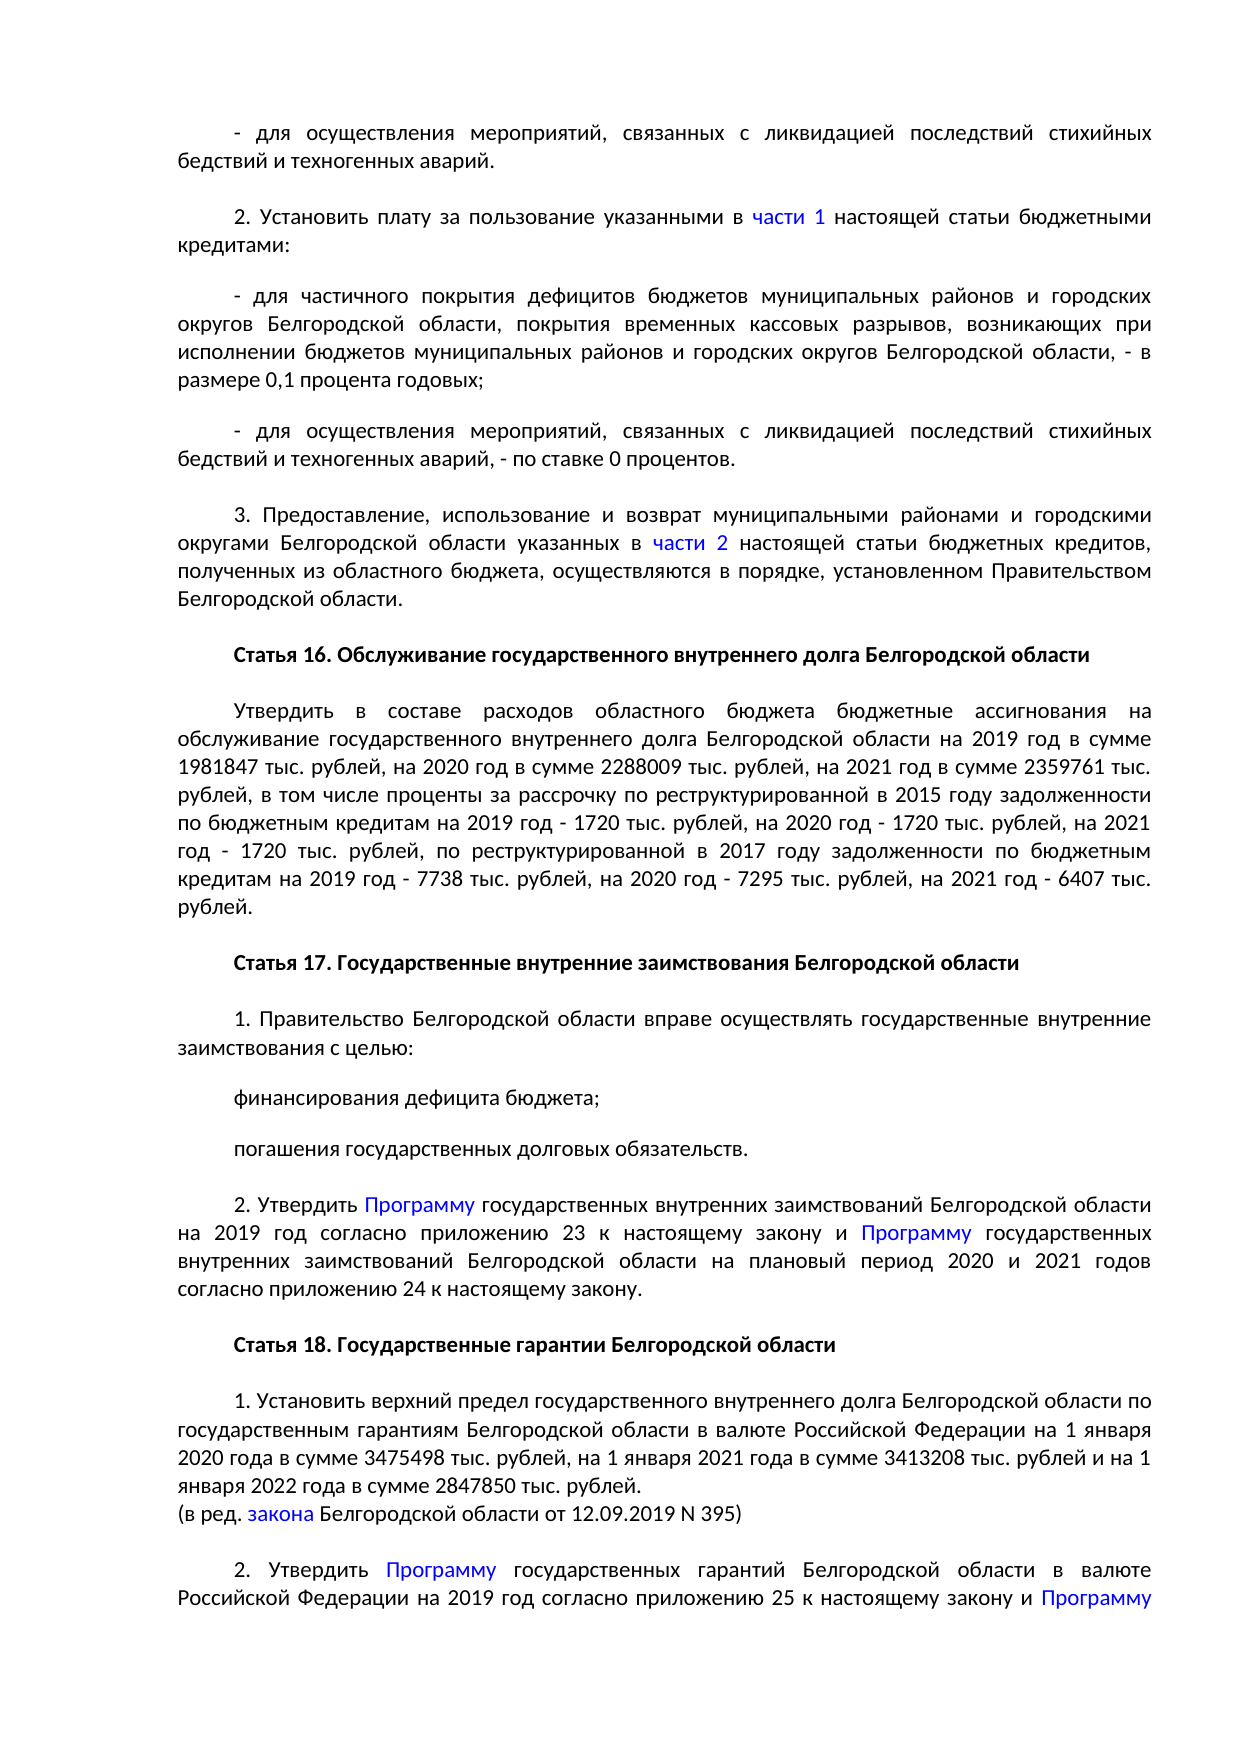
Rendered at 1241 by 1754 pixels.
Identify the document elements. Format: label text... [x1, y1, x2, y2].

text погашения государственных долговых обязательств. [177, 1134, 1152, 1162]
text - для осуществления мероприятий, связанных с ликвидацией последствий стихийных бедствий и техногенных аварий. [177, 118, 1152, 174]
text - для осуществления мероприятий, связанных с ликвидацией последствий стихийных бедствий и техногенных аварий, - по ставке 0 процентов. [177, 416, 1152, 472]
text (в ред. закона Белгородской области от 12.09.2019 N 395) [177, 1499, 1152, 1527]
title Статья 17. Государственные внутренние заимствования Белгородской области [177, 948, 1152, 977]
title Статья 18. Государственные гарантии Белгородской области [177, 1331, 1152, 1359]
text - для частичного покрытия дефицитов бюджетов муниципальных районов и городских округов Белгородской области, покрытия временных кассовых разрывов, возникающих при исполнении бюджетов муниципальных районов и городских округов Белгородской области, - в размере 0,1 процента годовых; [177, 281, 1152, 393]
text 3. Предоставление, использование и возврат муниципальными районами и городскими округами Белгородской области указанных в части 2 настоящей статьи бюджетных кредитов, полученных из областного бюджета, осуществляются в порядке, установленном Правительством Белгородской области. [177, 500, 1152, 612]
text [177, 1555, 1152, 1611]
text финансирования дефицита бюджета; [177, 1083, 1152, 1112]
title Статья 16. Обслуживание государственного внутреннего долга Белгородской области [177, 640, 1152, 668]
text Утвердить в составе расходов областного бюджета бюджетные ассигнования на обслуживание государственного внутреннего долга Белгородской области на 2019 год в сумме 1981847 тыс. рублей, на 2020 год в сумме 2288009 тыс. рублей, на 2021 год в сумме 2359761 тыс. рублей, в том числе проценты за рассрочку по реструктурированной в 2015 году задолженности по бюджетным кредитам на 2019 год - 1720 тыс. рублей, на 2020 год - 1720 тыс. рублей, на 2021 год - 1720 тыс. рублей, по реструктурированной в 2017 году задолженности по бюджетным кредитам на 2019 год - 7738 тыс. рублей, на 2020 год - 7295 тыс. рублей, на 2021 год - 6407 тыс. рублей. [177, 696, 1152, 921]
text 2. Установить плату за пользование указанными в части 1 настоящей статьи бюджетными кредитами: [177, 202, 1152, 258]
text 1. Правительство Белгородской области вправе осуществлять государственные внутренние заимствования с целью: [177, 1004, 1152, 1061]
text 1. Установить верхний предел государственного внутреннего долга Белгородской области по государственным гарантиям Белгородской области в валюте Российской Федерации на 1 января 2020 года в сумме 3475498 тыс. рублей, на 1 января 2021 года в сумме 3413208 тыс. рублей и на 1 января 2022 года в сумме 2847850 тыс. рублей. [177, 1387, 1152, 1499]
text 2. Утвердить Программу государственных внутренних заимствований Белгородской области на 2019 год согласно приложению 23 к настоящему закону и Программу государственных внутренних заимствований Белгородской области на плановый период 2020 и 2021 годов согласно приложению 24 к настоящему закону. [177, 1191, 1152, 1303]
